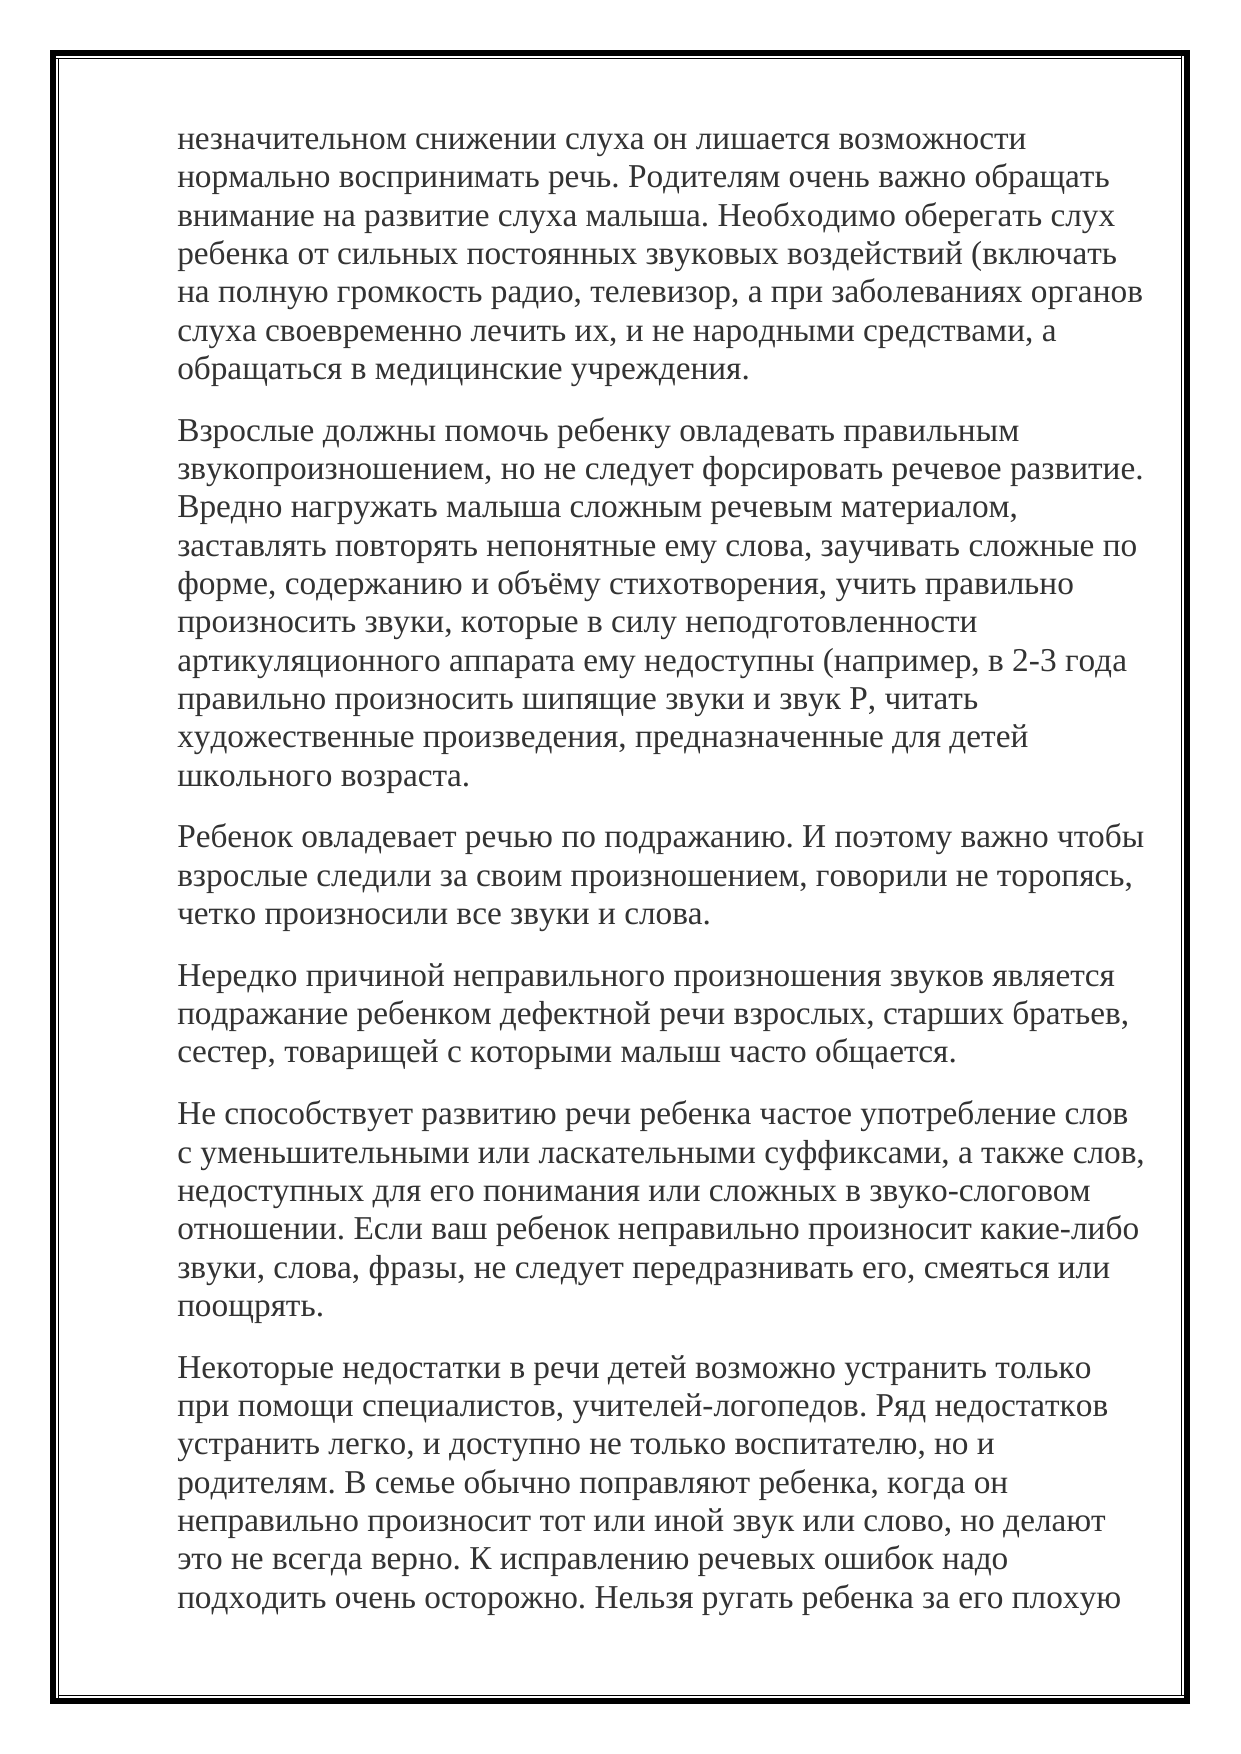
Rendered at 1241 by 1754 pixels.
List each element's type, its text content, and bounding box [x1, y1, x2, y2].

text Взрослые должны помочь ребенку овладевать правильным звукопроизношением, но не следует форсировать речевое развитие. Вредно нагружать малыша сложным речевым материалом, заставлять повторять непонятные ему слова, заучивать сложные по форме, содержанию и объёму стихотворения, учить правильно произносить звуки, которые в силу неподготовленности артикуляционного аппарата ему недоступны (например, в 2-3 года правильно произносить шипящие звуки и звук Р, читать художественные произведения, предназначенные для детей школьного возраста. [177, 410, 1152, 793]
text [177, 1347, 1152, 1615]
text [177, 118, 1152, 386]
text Ребенок овладевает речью по подражанию. И поэтому важно чтобы взрослые следили за своим произношением, говорили не торопясь, четко произносили все звуки и слова. [177, 817, 1152, 932]
text Нередко причиной неправильного произношения звуков является подражание ребенком дефектной речи взрослых, старших братьев, сестер, товарищей с которыми малыш часто общается. [177, 955, 1152, 1070]
text Не способствует развитию речи ребенка частое употребление слов с уменьшительными или ласкательными суффиксами, а также слов, недоступных для его понимания или сложных в звуко-слоговом отношении. Если ваш ребенок неправильно произносит какие-либо звуки, слова, фразы, не следует передразнивать его, смеяться или поощрять. [177, 1093, 1152, 1323]
